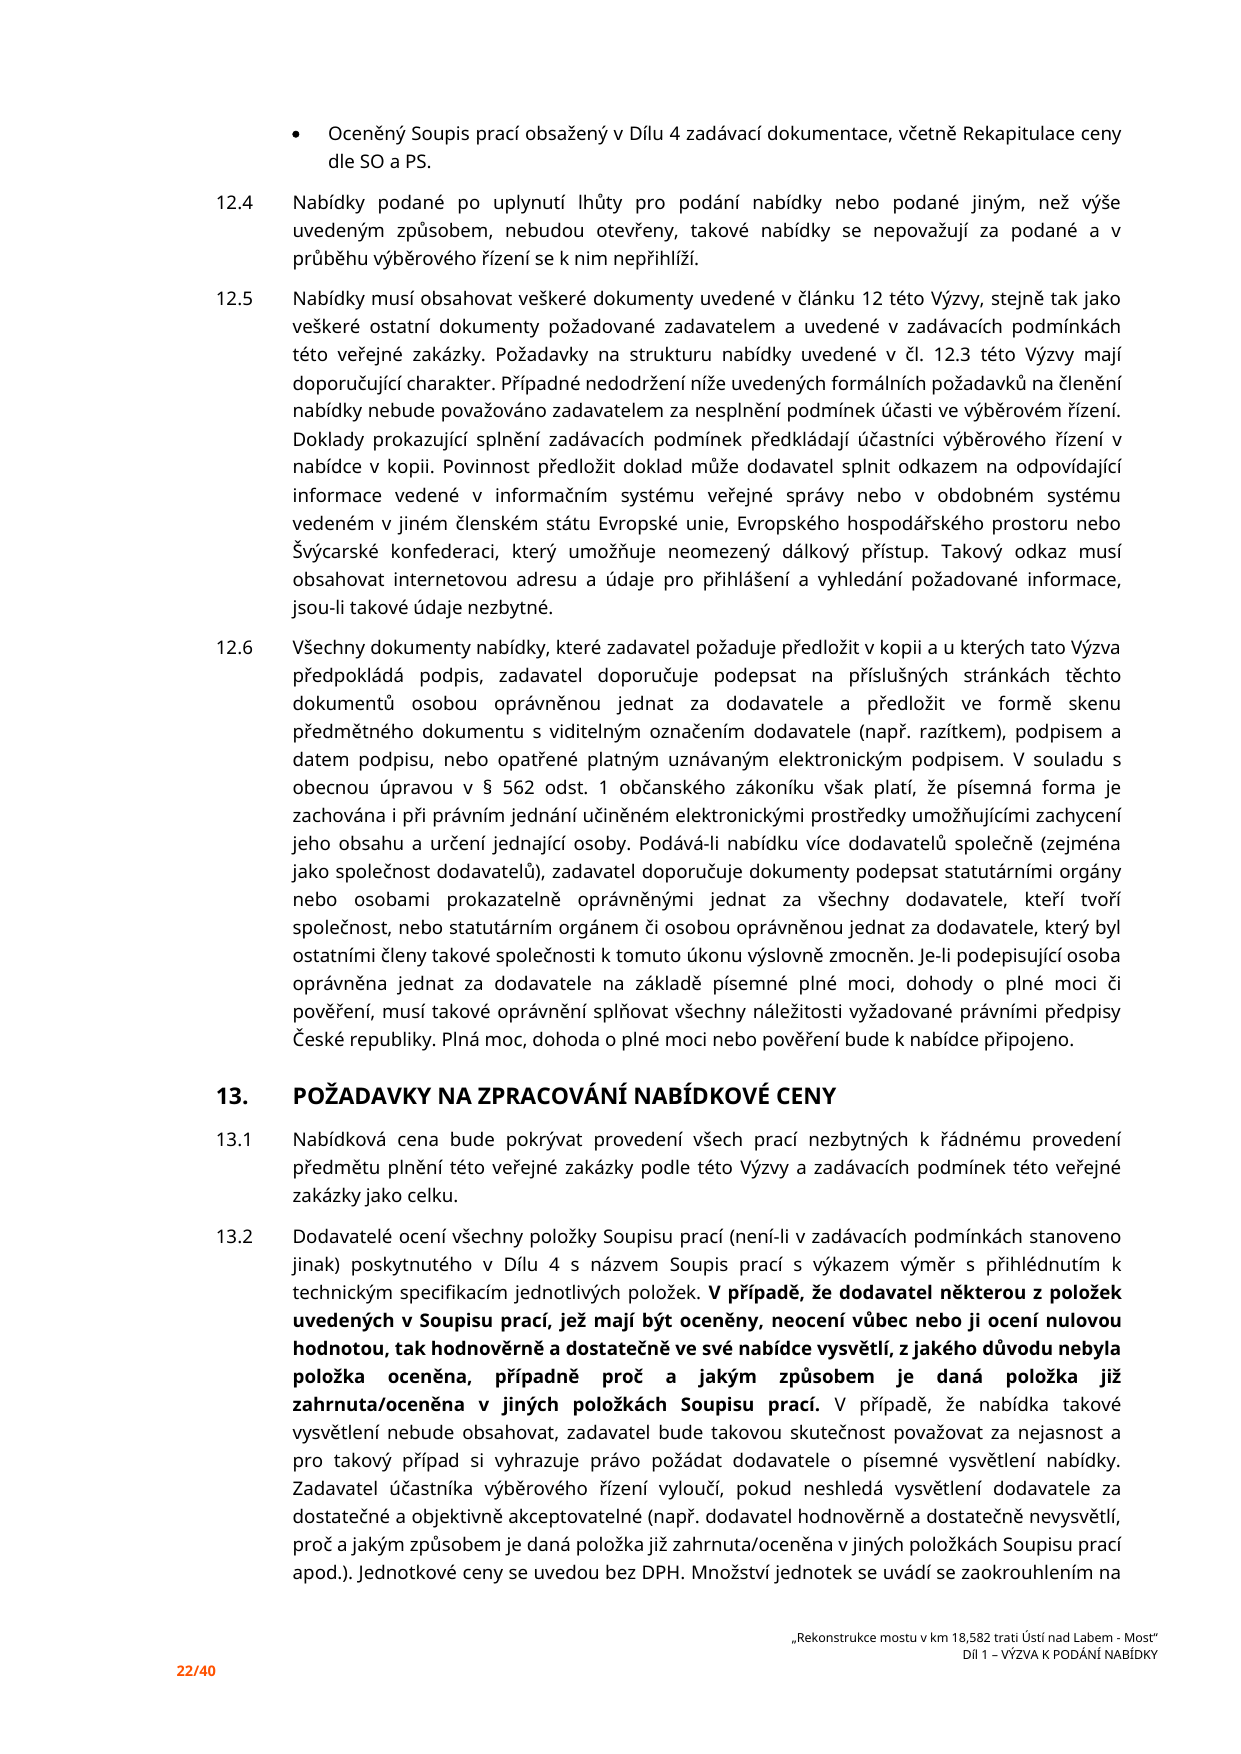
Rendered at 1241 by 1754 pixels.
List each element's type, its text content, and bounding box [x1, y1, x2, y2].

text Nabídky musí obsahovat veškeré dokumenty uvedené v článku 12 této Výzvy, stejně tak jako veškeré ostatní dokumenty požadované zadavatelem a uvedené v zadávacích podmínkách této veřejné zakázky. Požadavky na strukturu nabídky uvedené v čl. 12.3 této Výzvy mají doporučující charakter. Případné nedodržení níže uvedených formálních požadavků na členění nabídky nebude považováno zadavatelem za nesplnění podmínek účasti ve výběrovém řízení. Doklady prokazující splnění zadávacích podmínek předkládají účastníci výběrového řízení v nabídce v kopii. Povinnost předložit doklad může dodavatel splnit odkazem na odpovídající informace vedené v informačním systému veřejné správy nebo v obdobném systému vedeném v jiném členském státu Evropské unie, Evropského hospodářského prostoru nebo Švýcarské konfederaci, který umožňuje neomezený dálkový přístup. Takový odkaz musí obsahovat internetovou adresu a údaje pro přihlášení a vyhledání požadované informace, jsou-li takové údaje nezbytné. [216, 286, 1122, 619]
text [216, 1223, 1122, 1585]
text Nabídky podané po uplynutí lhůty pro podání nabídky nebo podané jiným, než výše uvedeným způsobem, nebudou otevřeny, takové nabídky se nepovažují za podané a v průběhu výběrového řízení se k nim nepřihlíží. [216, 189, 1122, 271]
text Všechny dokumenty nabídky, které zadavatel požaduje předložit v kopii a u kterých tato Výzva předpokládá podpis, zadavatel doporučuje podepsat na příslušných stránkách těchto dokumentů osobou oprávněnou jednat za dodavatele a předložit ve formě skenu předmětného dokumentu s viditelným označením dodavatele (např. razítkem), podpisem a datem podpisu, nebo opatřené platným uznávaným elektronickým podpisem. V souladu s obecnou úpravou v § 562 odst. 1 občanského zákoníku však platí, že písemná forma je zachována i při právním jednání učiněném elektronickými prostředky umožňujícími zachycení jeho obsahu a určení jednající osoby. Podává-li nabídku více dodavatelů společně (zejména jako společnost dodavatelů), zadavatel doporučuje dokumenty podepsat statutárními orgány nebo osobami prokazatelně oprávněnými jednat za všechny dodavatele, kteří tvoří společnost, nebo statutárním orgánem či osobou oprávněnou jednat za dodavatele, který byl ostatními členy takové společnosti k tomuto úkonu výslovně zmocněn. Je-li podepisující osoba oprávněna jednat za dodavatele na základě písemné plné moci, dohody o plné moci či pověření, musí takové oprávnění splňovat všechny náležitosti vyžadované právními předpisy České republiky. Plná moc, dohoda o plné moci nebo pověření bude k nabídce připojeno. [216, 634, 1122, 1052]
text Nabídková cena bude pokrývat provedení všech prací nezbytných k řádnému provedení předmětu plnění této veřejné zakázky podle této Výzvy a zadávacích podmínek této veřejné zakázky jako celku. [216, 1127, 1122, 1208]
text POŽADAVKY NA ZPRACOVÁNÍ NABÍDKOVÉ CENY [216, 1080, 1122, 1111]
text Oceněný Soupis prací obsažený v Dílu 4 zadávací dokumentace, včetně Rekapitulace ceny dle SO a PS. [292, 121, 1122, 174]
